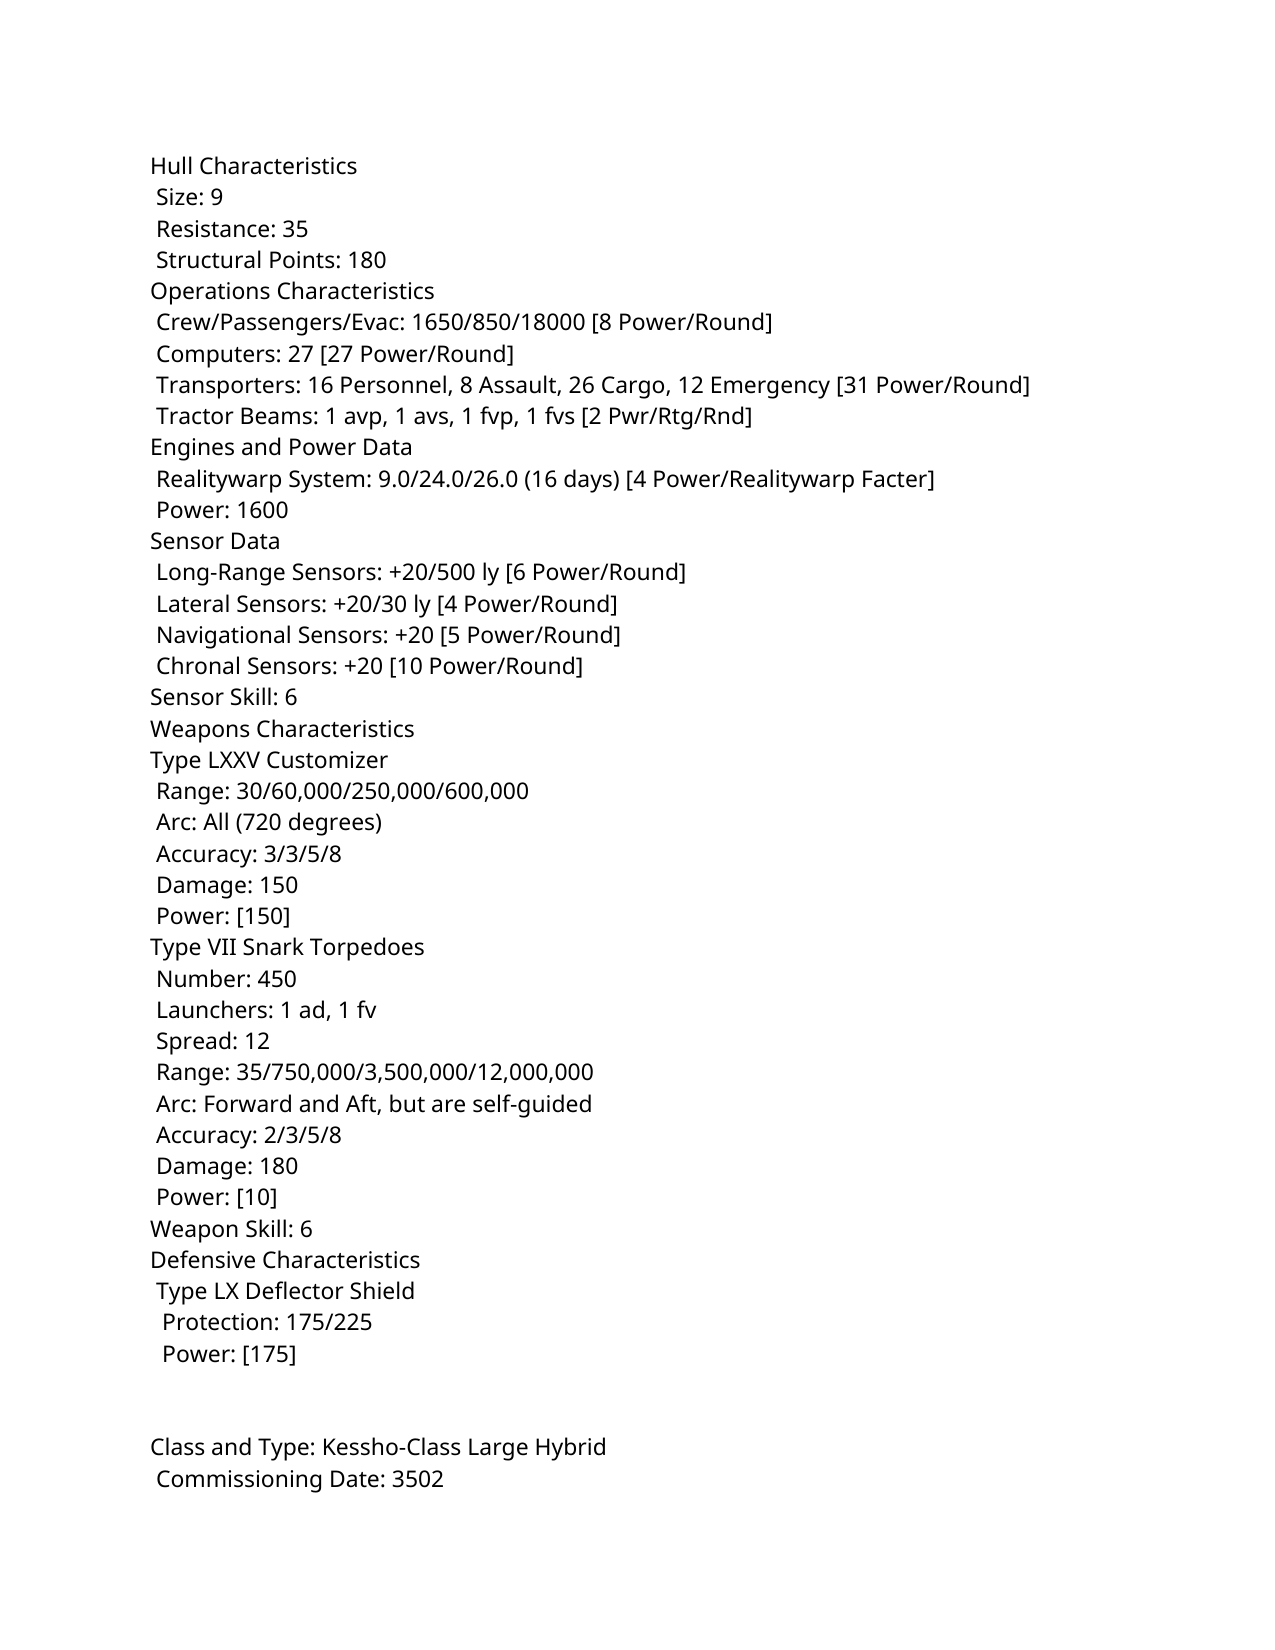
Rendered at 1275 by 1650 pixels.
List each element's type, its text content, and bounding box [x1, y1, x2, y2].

text Type LX Deflector Shield [150, 1275, 1125, 1306]
text Long-Range Sensors: +20/500 ly [6 Power/Round] [150, 556, 1125, 587]
text Operations Characteristics [150, 275, 1125, 306]
text Range: 35/750,000/3,500,000/12,000,000 [150, 1056, 1125, 1087]
text Accuracy: 3/3/5/8 [150, 837, 1125, 869]
text Power: 1600 [150, 494, 1125, 525]
text Lateral Sensors: +20/30 ly [4 Power/Round] [150, 587, 1125, 619]
text Spread: 12 [150, 1025, 1125, 1056]
text Arc: Forward and Aft, but are self-guided [150, 1087, 1125, 1119]
text Power: [150] [150, 900, 1125, 931]
text Weapon Skill: 6 [150, 1212, 1125, 1244]
text Chronal Sensors: +20 [10 Power/Round] [150, 650, 1125, 681]
text Launchers: 1 ad, 1 fv [150, 994, 1125, 1025]
text Realitywarp System: 9.0/24.0/26.0 (16 days) [4 Power/Realitywarp Facter] [150, 462, 1125, 494]
text Class and Type: Kessho-Class Large Hybrid [150, 1431, 1125, 1462]
text Damage: 180 [150, 1150, 1125, 1181]
text Weapons Characteristics [150, 712, 1125, 744]
text Sensor Data [150, 525, 1125, 556]
text Resistance: 35 [150, 212, 1125, 244]
text Navigational Sensors: +20 [5 Power/Round] [150, 619, 1125, 650]
text Arc: All (720 degrees) [150, 806, 1125, 837]
text Crew/Passengers/Evac: 1650/850/18000 [8 Power/Round] [150, 306, 1125, 337]
text Power: [175] [150, 1337, 1125, 1369]
text Defensive Characteristics [150, 1244, 1125, 1275]
text Computers: 27 [27 Power/Round] [150, 337, 1125, 369]
text Transporters: 16 Personnel, 8 Assault, 26 Cargo, 12 Emergency [31 Power/Round] [150, 369, 1125, 400]
text Number: 450 [150, 962, 1125, 994]
text Hull Characteristics [150, 150, 1125, 181]
text Type VII Snark Torpedoes [150, 931, 1125, 962]
text Range: 30/60,000/250,000/600,000 [150, 775, 1125, 806]
text Damage: 150 [150, 869, 1125, 900]
text Type LXXV Customizer [150, 744, 1125, 775]
text Sensor Skill: 6 [150, 681, 1125, 712]
text Engines and Power Data [150, 431, 1125, 462]
text Size: 9 [150, 181, 1125, 212]
text Power: [10] [150, 1181, 1125, 1212]
text Commissioning Date: 3502 [150, 1462, 1125, 1494]
text Accuracy: 2/3/5/8 [150, 1119, 1125, 1150]
text Structural Points: 180 [150, 244, 1125, 275]
text Protection: 175/225 [150, 1306, 1125, 1337]
text Tractor Beams: 1 avp, 1 avs, 1 fvp, 1 fvs [2 Pwr/Rtg/Rnd] [150, 400, 1125, 431]
